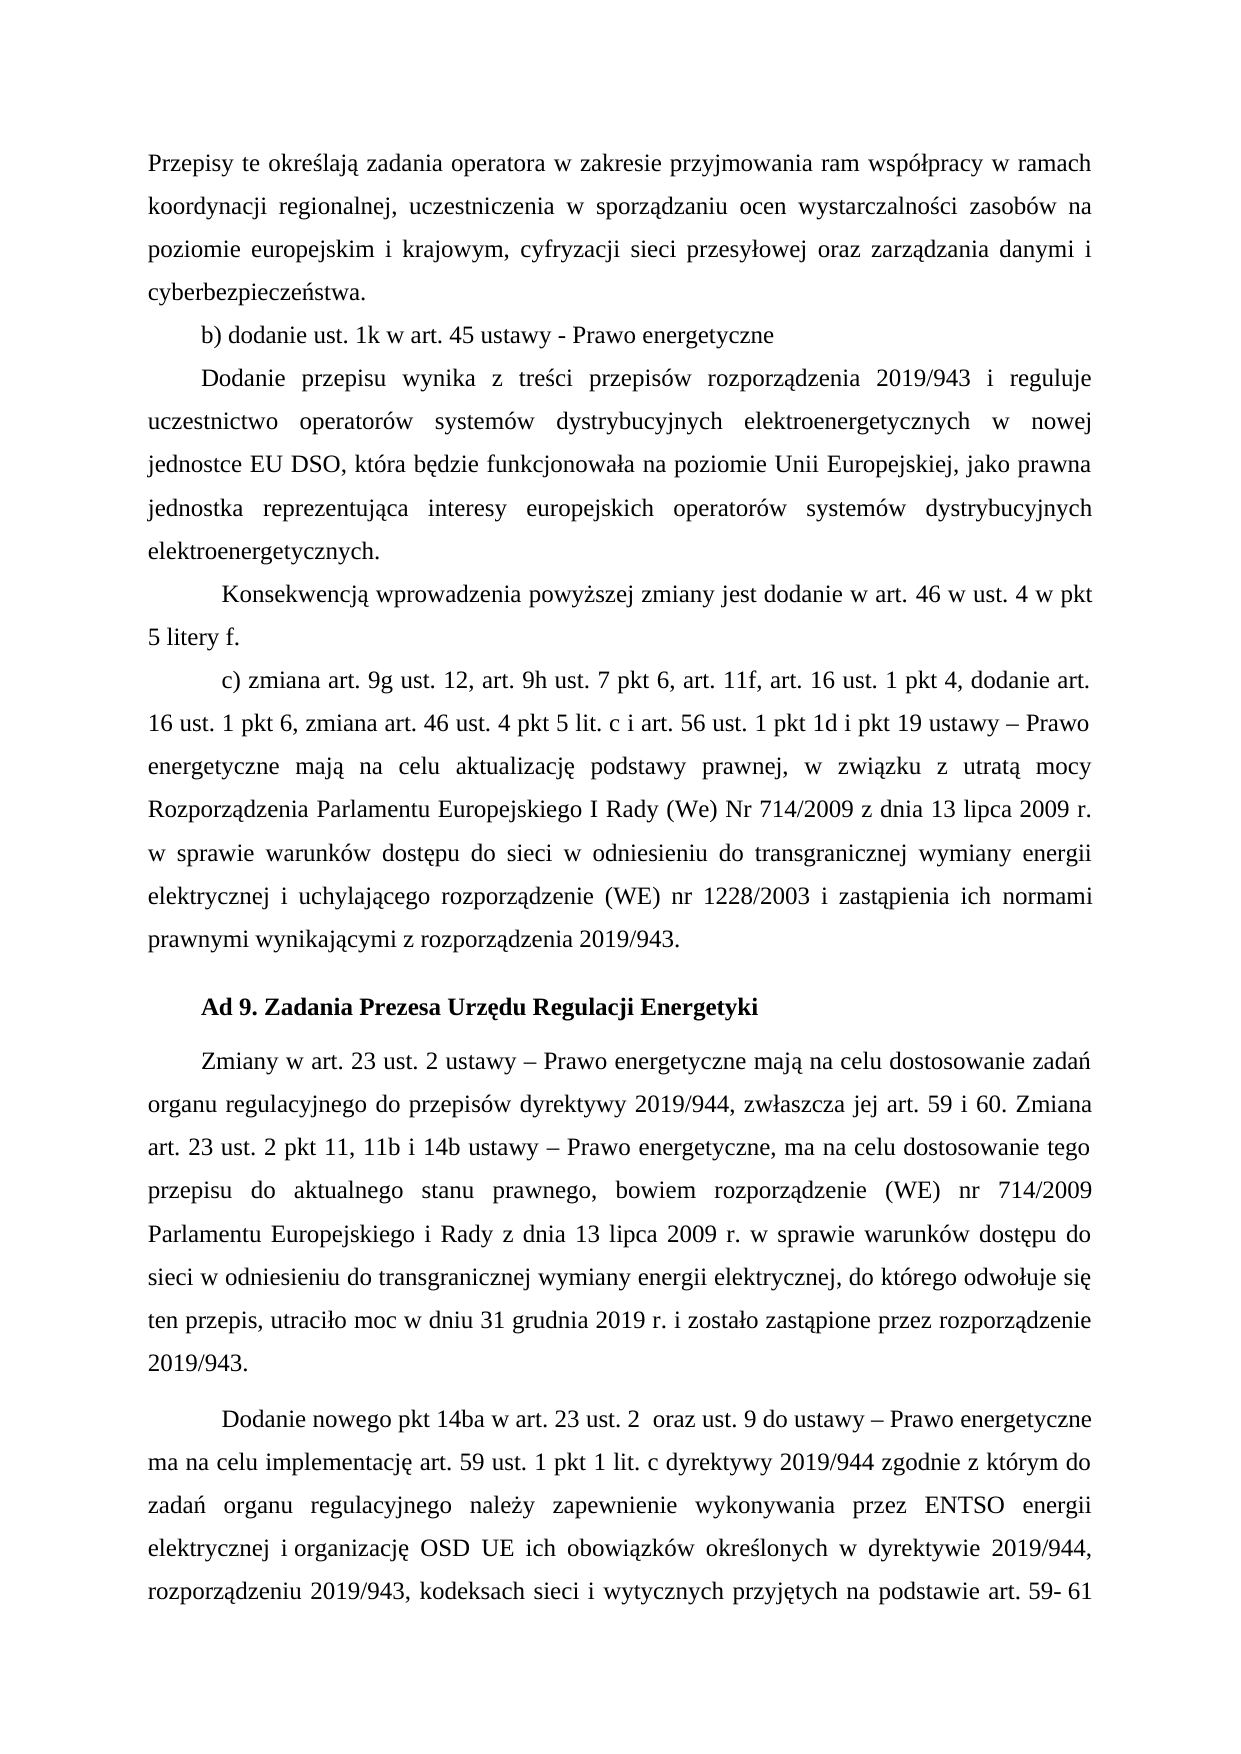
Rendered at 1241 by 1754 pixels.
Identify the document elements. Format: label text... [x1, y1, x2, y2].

text Zmiany w art. 23 ust. 2 ustawy – Prawo energetyczne mają na celu dostosowanie zadań organu regulacyjnego do przepisów dyrektywy 2019/944, zwłaszcza jej art. 59 i 60. Zmiana art. 23 ust. 2 pkt 11, 11b i 14b ustawy – Prawo energetyczne, ma na celu dostosowanie tego przepisu do aktualnego stanu prawnego, bowiem rozporządzenie (WE) nr 714/2009 Parlamentu Europejskiego i Rady z dnia 13 lipca 2009 r. w sprawie warunków dostępu do sieci w odniesieniu do transgranicznej wymiany energii elektrycznej, do którego odwołuje się ten przepis, utraciło moc w dniu 31 grudnia 2019 r. i zostało zastąpione przez rozporządzenie 2019/943. [148, 1046, 1093, 1377]
text c) zmiana art. 9g ust. 12, art. 9h ust. 7 pkt 6, art. 11f, art. 16 ust. 1 pkt 4, dodanie art. 16 ust. 1 pkt 6, zmiana art. 46 ust. 4 pkt 5 lit. c i art. 56 ust. 1 pkt 1d i pkt 19 ustawy – Prawo energetyczne mają na celu aktualizację podstawy prawnej, w związku z utratą mocy Rozporządzenia Parlamentu Europejskiego I Rady (We) Nr 714/2009 z dnia 13 lipca 2009 r. w sprawie warunków dostępu do sieci w odniesieniu do transgranicznej wymiany energii elektrycznej i uchylającego rozporządzenie (WE) nr 1228/2003 i zastąpienia ich normami prawnymi wynikającymi z rozporządzenia 2019/943. [148, 665, 1093, 953]
text Konsekwencją wprowadzenia powyższej zmiany jest dodanie w art. 46 w ust. 4 w pkt 5 litery f. [148, 579, 1093, 651]
text Dodanie przepisu wynika z treści przepisów rozporządzenia 2019/943 i reguluje uczestnictwo operatorów systemów dystrybucyjnych elektroenergetycznych w nowej jednostce EU DSO, która będzie funkcjonowała na poziomie Unii Europejskiej, jako prawna jednostka reprezentująca interesy europejskich operatorów systemów dystrybucyjnych elektroenergetycznych. [148, 363, 1093, 564]
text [148, 148, 1093, 306]
text Ad 9. Zadania Prezesa Urzędu Regulacji Energetyki [148, 992, 1093, 1021]
text b) dodanie ust. 1k w art. 45 ustawy - Prawo energetyczne [148, 320, 1093, 349]
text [148, 1404, 1093, 1605]
